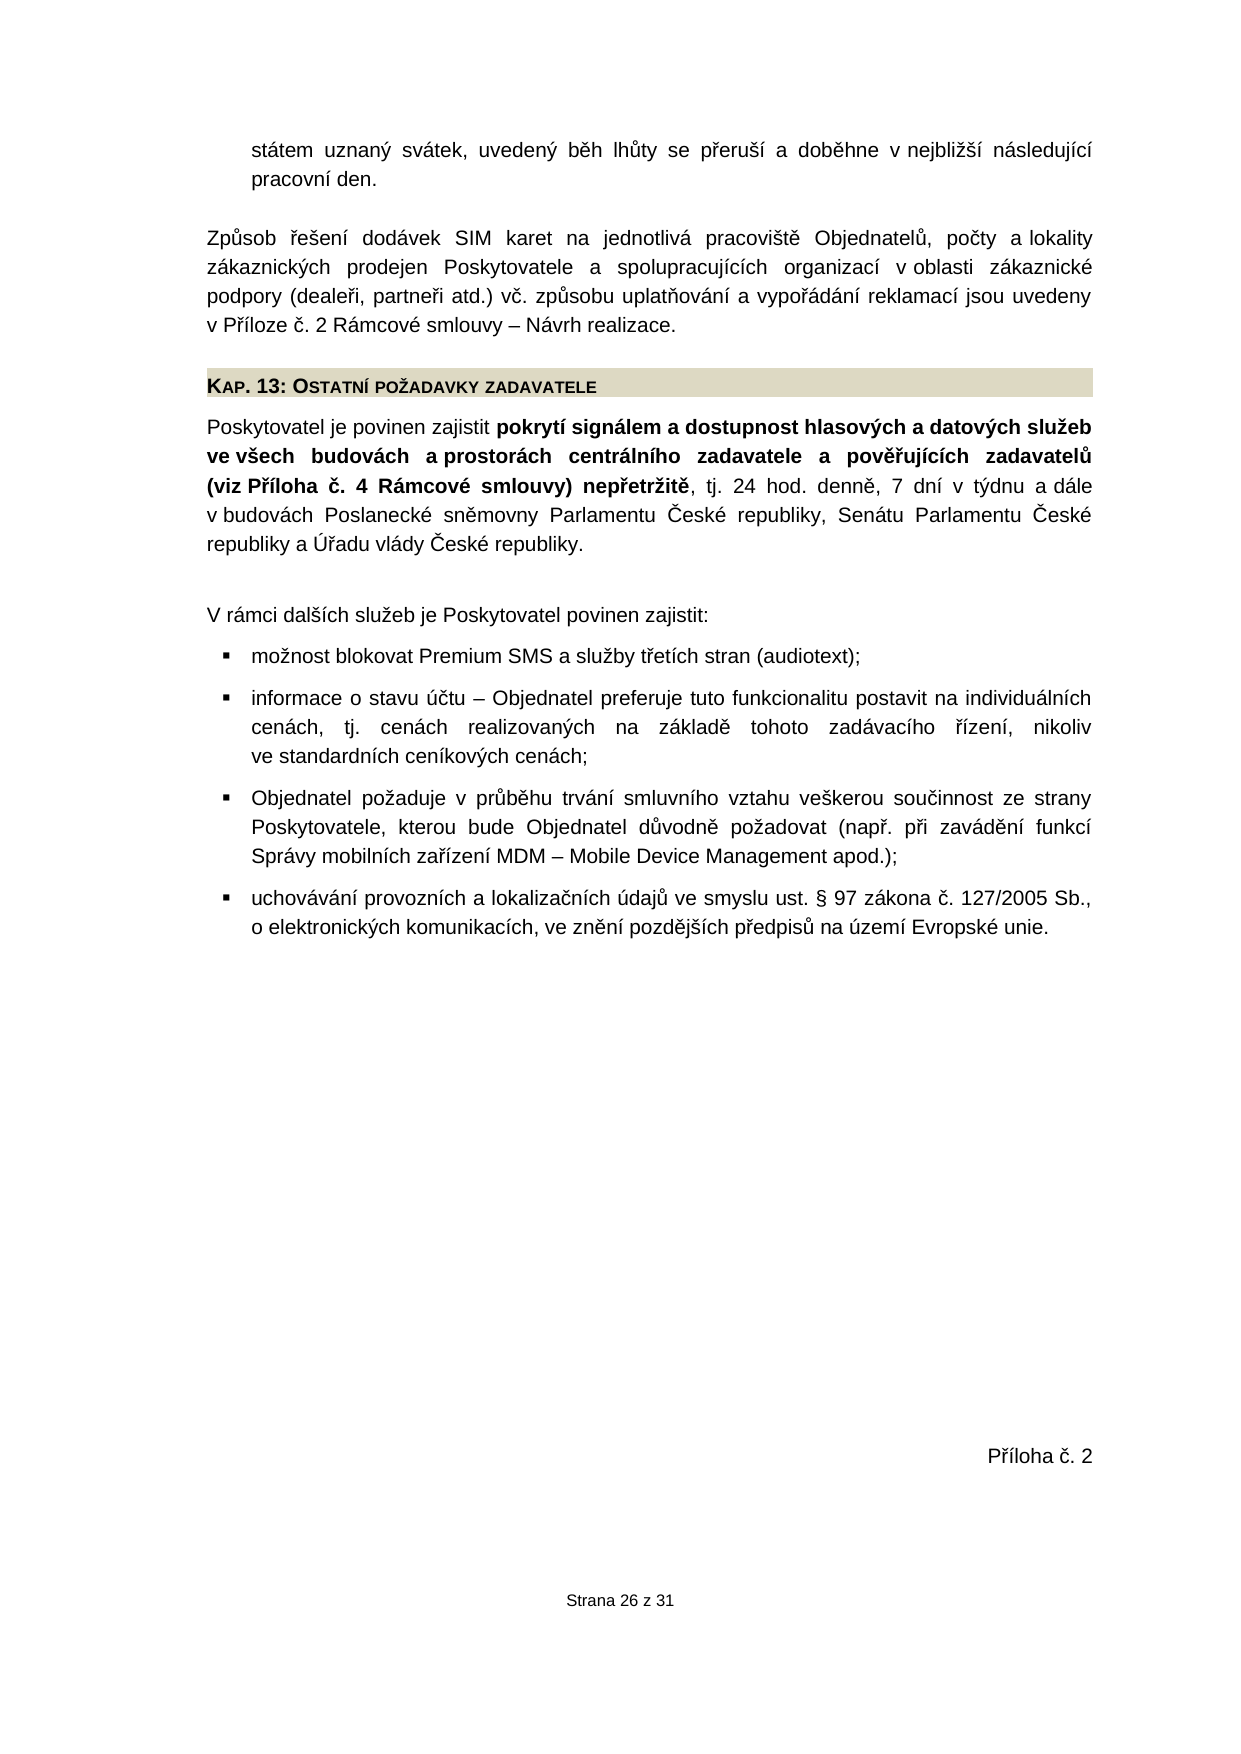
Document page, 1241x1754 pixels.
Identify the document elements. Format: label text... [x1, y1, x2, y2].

list Objednatel požaduje v průběhu trvání smluvního vztahu veškerou součinnost ze strany Poskytovatele, kterou bude Objednatel důvodně požadovat (např. při zavádění funkcí Správy mobilních zařízení MDM – Mobile Device Management apod.); [221, 781, 1093, 868]
list informace o stavu účtu – Objednatel preferuje tuto funkcionalitu postavit na individuálních cenách, tj. cenách realizovaných na základě tohoto zadávacího řízení, nikoliv ve standardních ceníkových cenách; [221, 681, 1093, 768]
text Kap. 13: Ostatní požadavky zadavatele [207, 368, 1093, 397]
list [221, 133, 1093, 191]
text Poskytovatel je povinen zajistit pokrytí signálem a dostupnost hlasových a datových služeb ve všech budovách a prostorách centrálního zadavatele a pověřujících zadavatelů (viz Příloha č. 4 Rámcové smlouvy) nepřetržitě, tj. 24 hod. denně, 7 dní v týdnu a dále v budovách Poslanecké sněmovny Parlamentu České republiky, Senátu Parlamentu České republiky a Úřadu vlády České republiky. [207, 410, 1093, 556]
list uchovávání provozních a lokalizačních údajů ve smyslu ust. § 97 zákona č. 127/2005 Sb., o elektronických komunikacích, ve znění pozdějších předpisů na území Evropské unie. [221, 881, 1093, 939]
list možnost blokovat Premium SMS a služby třetích stran (audiotext); [221, 639, 1093, 668]
text Způsob řešení dodávek SIM karet na jednotlivá pracoviště Objednatelů, počty a lokality zákaznických prodejen Poskytovatele a spolupracujících organizací v oblasti zákaznické podpory (dealeři, partneři atd.) vč. způsobu uplatňování a vypořádání reklamací jsou uvedeny v Příloze č. 2 Rámcové smlouvy – Návrh realizace. [207, 220, 1093, 337]
text Příloha č. 2 [148, 1439, 1093, 1468]
text V rámci dalších služeb je Poskytovatel povinen zajistit: [148, 597, 1093, 627]
